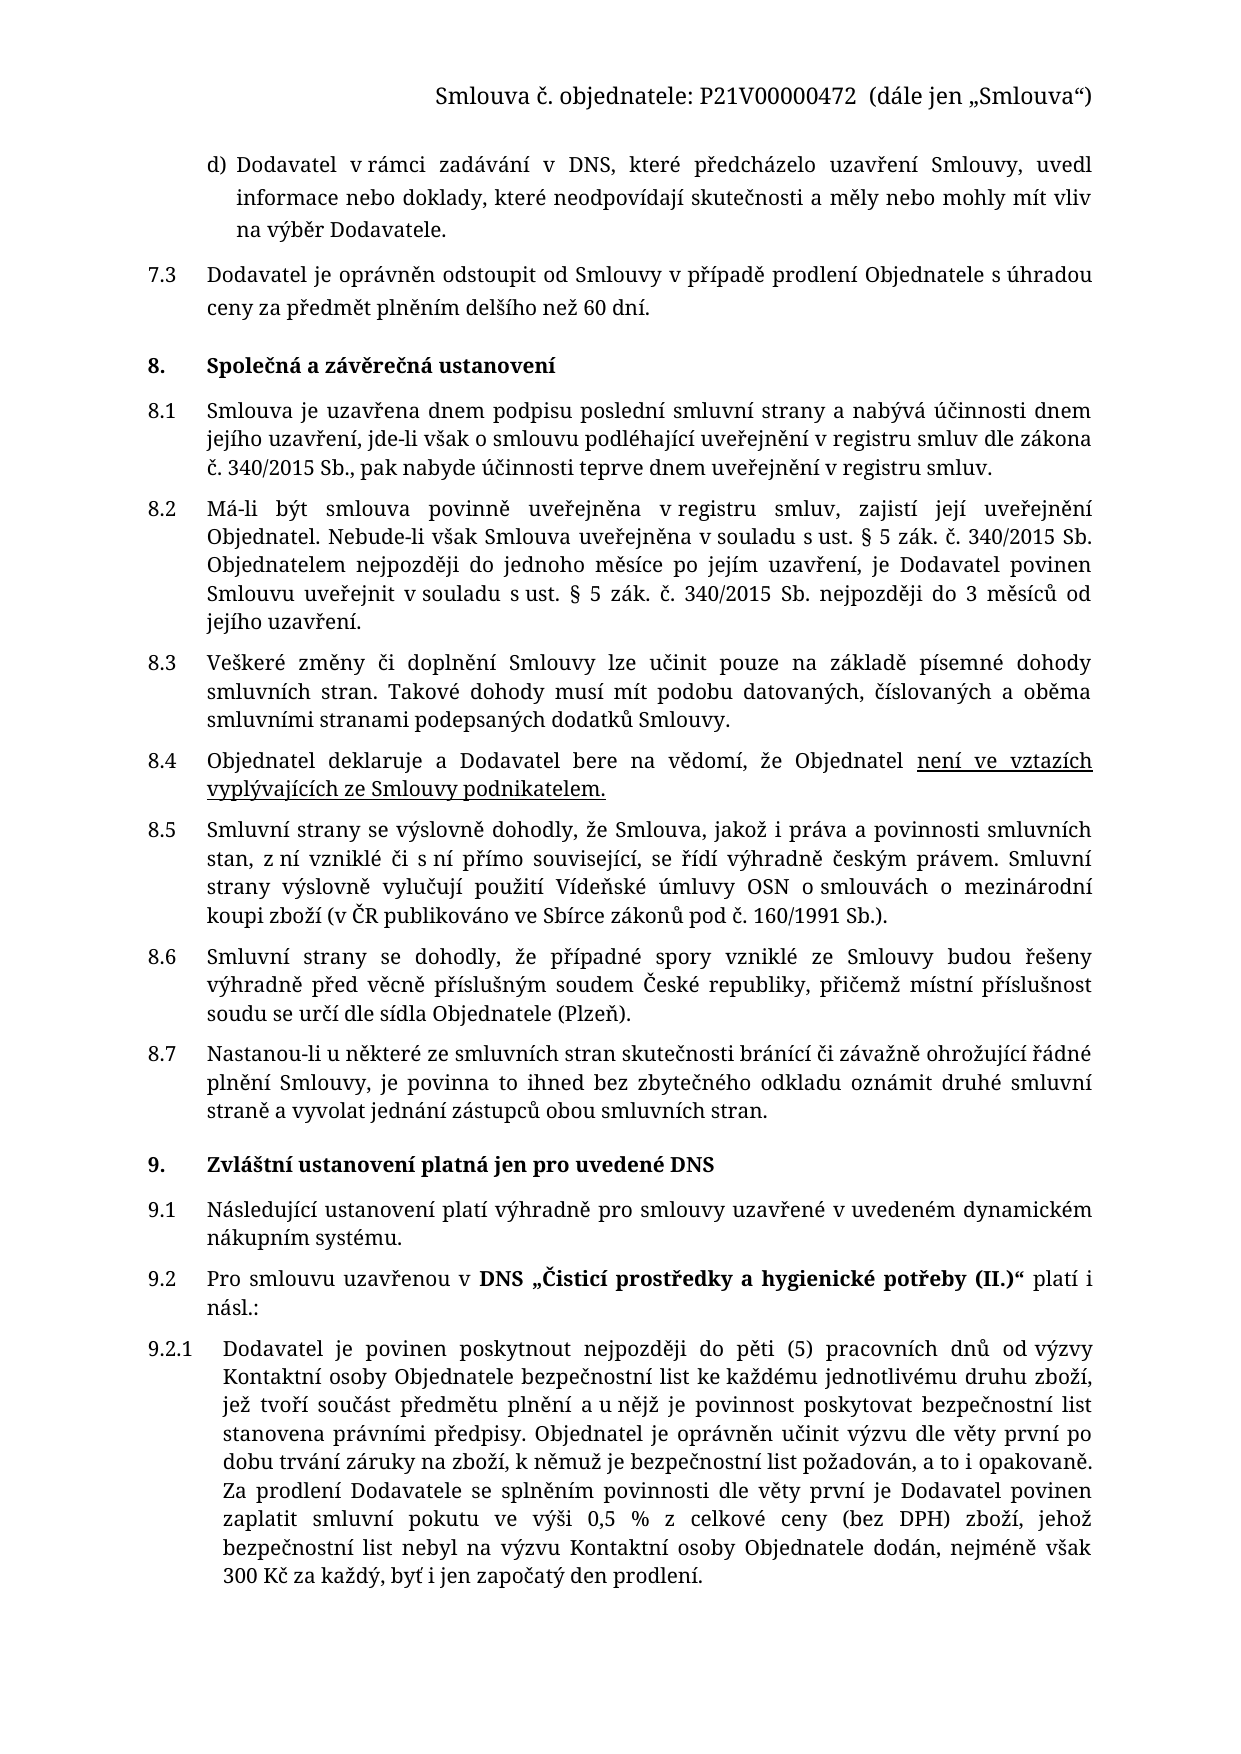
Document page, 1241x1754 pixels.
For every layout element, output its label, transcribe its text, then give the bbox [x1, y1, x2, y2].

list Smlouva je uzavřena dnem podpisu poslední smluvní strany a nabývá účinnosti dnem jejího uzavření, jde-li však o smlouvu podléhající uveřejnění v registru smluv dle zákona č. 340/2015 Sb., pak nabyde účinnosti teprve dnem uveřejnění v registru smluv. [148, 396, 1093, 481]
list Zvláštní ustanovení platná jen pro uvedené DNS [148, 1150, 1093, 1178]
list Smluvní strany se výslovně dohodly, že Smlouva, jakož i práva a povinnosti smluvních stan, z ní vzniklé či s ní přímo související, se řídí výhradně českým právem. Smluvní strany výslovně vylučují použití Vídeňské úmluvy OSN o smlouvách o mezinárodní koupi zboží (v ČR publikováno ve Sbírce zákonů pod č. 160/1991 Sb.). [148, 816, 1093, 929]
list Nastanou-li u některé ze smluvních stran skutečnosti bránící či závažně ohrožující řádné plnění Smlouvy, je povinna to ihned bez zbytečného odkladu oznámit druhé smluvní straně a vyvolat jednání zástupců obou smluvních stran. [148, 1039, 1093, 1125]
list Objednatel deklaruje a Dodavatel bere na vědomí, že Objednatel není ve vztazích vyplývajících ze Smlouvy podnikatelem. [148, 746, 1093, 803]
list Smluvní strany se dohodly, že případné spory vzniklé ze Smlouvy budou řešeny výhradně před věcně příslušným soudem České republiky, přičemž místní příslušnost soudu se určí dle sídla Objednatele (Plzeň). [148, 942, 1093, 1027]
list Dodavatel je povinen poskytnout nejpozději do pěti (5) pracovních dnů od výzvy Kontaktní osoby Objednatele bezpečnostní list ke každému jednotlivému druhu zboží, jež tvoří součást předmětu plnění a u nějž je povinnost poskytovat bezpečnostní list stanovena právními předpisy. Objednatel je oprávněn učinit výzvu dle věty první po dobu trvání záruky na zboží, k němuž je bezpečnostní list požadován, a to i opakovaně. Za prodlení Dodavatele se splněním povinnosti dle věty první je Dodavatel povinen zaplatit smluvní pokutu ve výši 0,5 % z celkové ceny (bez DPH) zboží, jehož bezpečnostní list nebyl na výzvu Kontaktní osoby Objednatele dodán, nejméně však 300 Kč za každý, byť i jen započatý den prodlení. [148, 1334, 1093, 1590]
list Dodavatel v rámci zadávání v DNS, které předcházelo uzavření Smlouvy, uvedl informace nebo doklady, které neodpovídají skutečnosti a měly nebo mohly mít vliv na výběr Dodavatele. [207, 150, 1093, 244]
list Pro smlouvu uzavřenou v DNS „Čisticí prostředky a hygienické potřeby (II.)“ platí i násl.: [148, 1264, 1093, 1321]
list Dodavatel je oprávněn odstoupit od Smlouvy v případě prodlení Objednatele s úhradou ceny za předmět plněním delšího než 60 dní. [148, 261, 1093, 322]
list Následující ustanovení platí výhradně pro smlouvy uzavřené v uvedeném dynamickém nákupním systému. [148, 1195, 1093, 1252]
list Má-li být smlouva povinně uveřejněna v registru smluv, zajistí její uveřejnění Objednatel. Nebude-li však Smlouva uveřejněna v souladu s ust. § 5 zák. č. 340/2015 Sb. Objednatelem nejpozději do jednoho měsíce po jejím uzavření, je Dodavatel povinen Smlouvu uveřejnit v souladu s ust. § 5 zák. č. 340/2015 Sb. nejpozději do 3 měsíců od jejího uzavření. [148, 494, 1093, 636]
list Společná a závěrečná ustanovení [148, 351, 1093, 379]
list Veškeré změny či doplnění Smlouvy lze učinit pouze na základě písemné dohody smluvních stran. Takové dohody musí mít podobu datovaných, číslovaných a oběma smluvními stranami podepsaných dodatků Smlouvy. [148, 648, 1093, 734]
